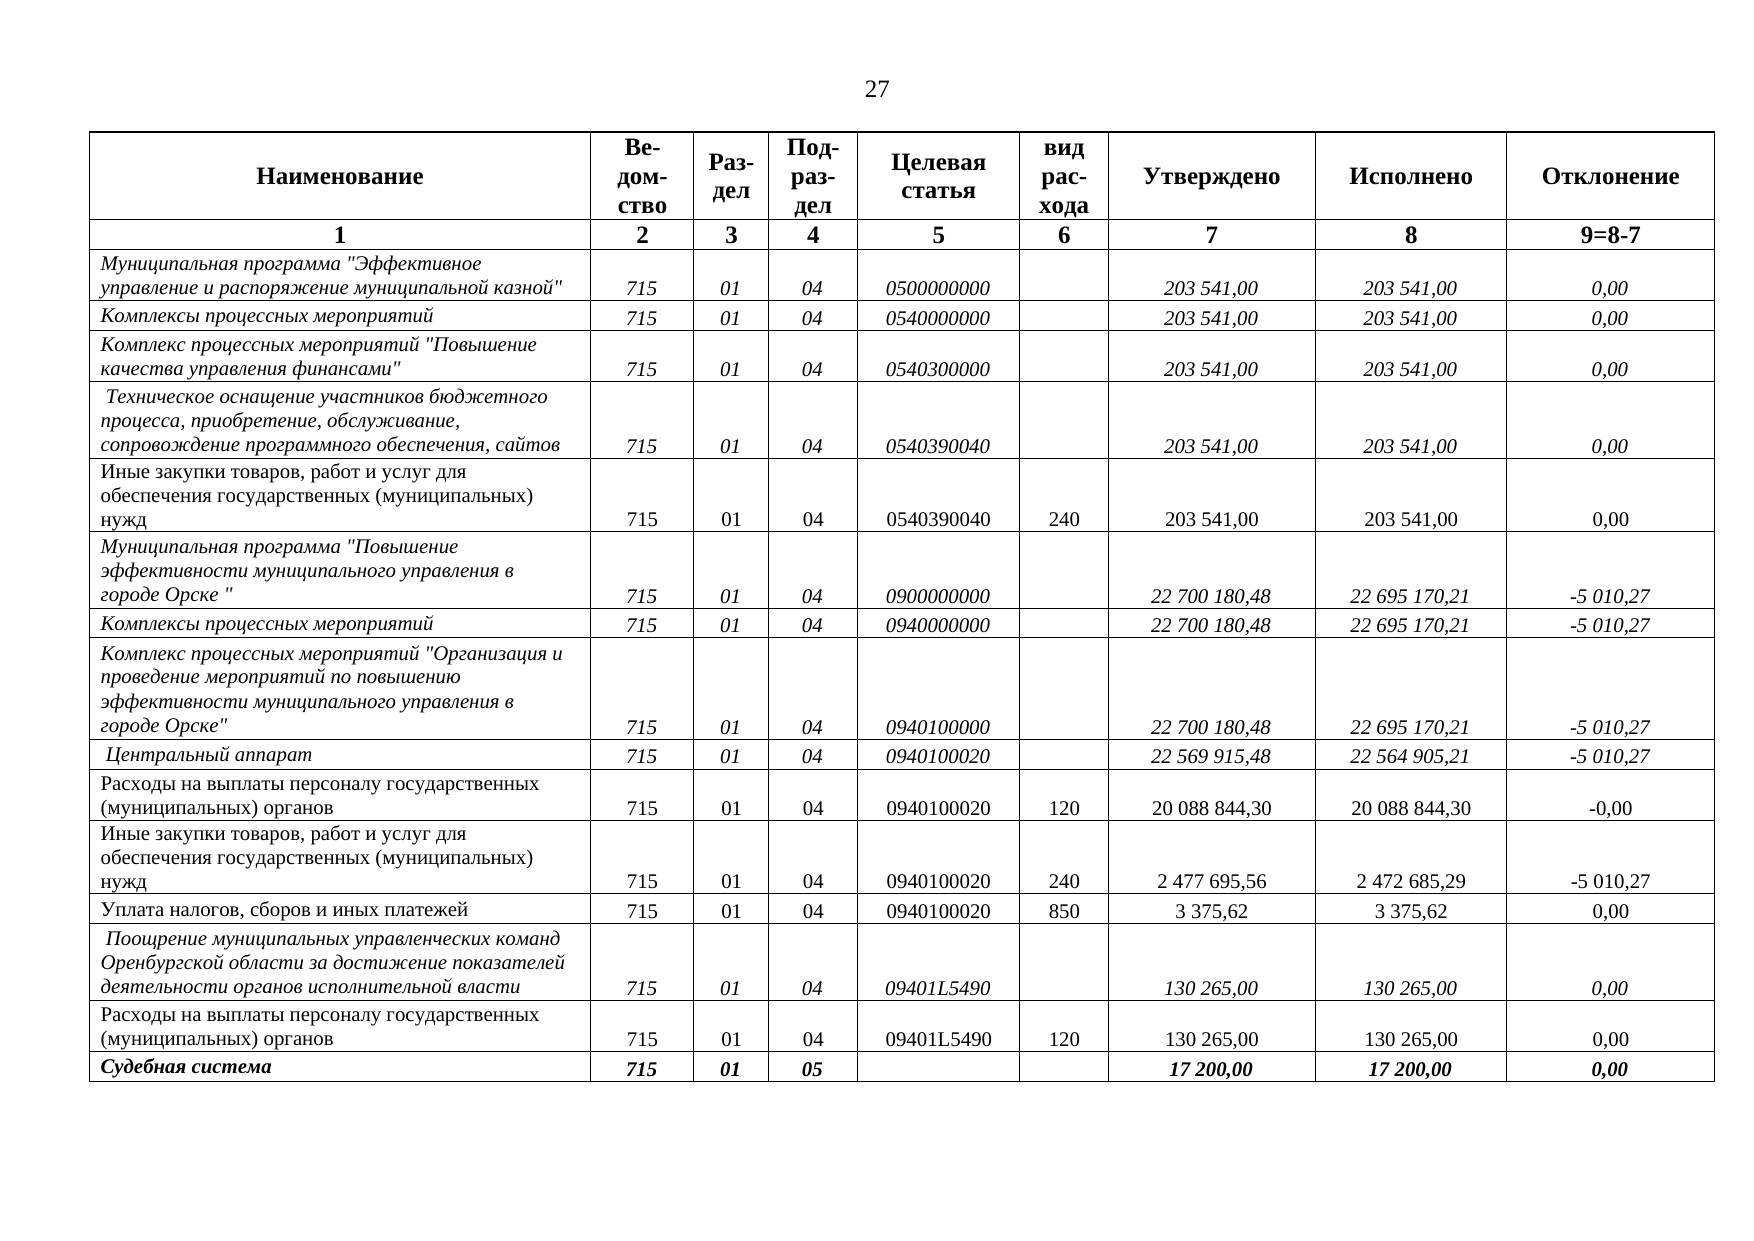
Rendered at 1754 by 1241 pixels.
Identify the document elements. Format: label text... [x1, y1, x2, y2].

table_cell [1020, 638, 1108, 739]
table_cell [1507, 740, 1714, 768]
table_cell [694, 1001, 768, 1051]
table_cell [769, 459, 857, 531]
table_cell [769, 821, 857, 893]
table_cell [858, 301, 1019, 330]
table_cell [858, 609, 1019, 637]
table_cell 6 [1020, 220, 1108, 248]
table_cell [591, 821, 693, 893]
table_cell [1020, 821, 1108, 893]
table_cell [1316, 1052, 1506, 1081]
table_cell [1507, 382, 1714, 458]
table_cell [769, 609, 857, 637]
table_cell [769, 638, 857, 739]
table_header Исполнено [1316, 133, 1506, 219]
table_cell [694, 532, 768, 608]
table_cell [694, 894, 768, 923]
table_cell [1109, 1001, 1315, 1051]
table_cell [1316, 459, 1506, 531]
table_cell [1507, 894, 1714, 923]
table_cell 1 [90, 220, 590, 248]
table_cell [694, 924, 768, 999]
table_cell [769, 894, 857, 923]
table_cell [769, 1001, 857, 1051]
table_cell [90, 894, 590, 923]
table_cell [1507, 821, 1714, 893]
table_cell 7 [1109, 220, 1315, 248]
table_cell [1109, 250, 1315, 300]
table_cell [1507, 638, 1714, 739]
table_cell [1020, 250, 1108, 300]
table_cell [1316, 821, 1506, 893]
table_cell 8 [1316, 220, 1506, 248]
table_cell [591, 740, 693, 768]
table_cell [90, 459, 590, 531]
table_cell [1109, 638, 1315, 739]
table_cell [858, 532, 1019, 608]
table_cell 9=8-7 [1507, 220, 1714, 248]
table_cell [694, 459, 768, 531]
table_header Ве- дом-ство [591, 133, 693, 219]
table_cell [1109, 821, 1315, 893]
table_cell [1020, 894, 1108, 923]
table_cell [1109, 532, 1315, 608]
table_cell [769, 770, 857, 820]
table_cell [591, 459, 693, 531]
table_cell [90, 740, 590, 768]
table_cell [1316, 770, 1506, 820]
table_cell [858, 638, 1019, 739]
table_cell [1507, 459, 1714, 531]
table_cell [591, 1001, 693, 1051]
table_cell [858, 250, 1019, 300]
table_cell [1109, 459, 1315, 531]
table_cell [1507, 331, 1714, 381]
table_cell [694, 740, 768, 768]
table_header Раз-дел [694, 133, 768, 219]
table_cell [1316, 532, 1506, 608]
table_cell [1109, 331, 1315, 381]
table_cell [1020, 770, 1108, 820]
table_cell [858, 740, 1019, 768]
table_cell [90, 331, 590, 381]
table_header Утверждено [1109, 133, 1315, 219]
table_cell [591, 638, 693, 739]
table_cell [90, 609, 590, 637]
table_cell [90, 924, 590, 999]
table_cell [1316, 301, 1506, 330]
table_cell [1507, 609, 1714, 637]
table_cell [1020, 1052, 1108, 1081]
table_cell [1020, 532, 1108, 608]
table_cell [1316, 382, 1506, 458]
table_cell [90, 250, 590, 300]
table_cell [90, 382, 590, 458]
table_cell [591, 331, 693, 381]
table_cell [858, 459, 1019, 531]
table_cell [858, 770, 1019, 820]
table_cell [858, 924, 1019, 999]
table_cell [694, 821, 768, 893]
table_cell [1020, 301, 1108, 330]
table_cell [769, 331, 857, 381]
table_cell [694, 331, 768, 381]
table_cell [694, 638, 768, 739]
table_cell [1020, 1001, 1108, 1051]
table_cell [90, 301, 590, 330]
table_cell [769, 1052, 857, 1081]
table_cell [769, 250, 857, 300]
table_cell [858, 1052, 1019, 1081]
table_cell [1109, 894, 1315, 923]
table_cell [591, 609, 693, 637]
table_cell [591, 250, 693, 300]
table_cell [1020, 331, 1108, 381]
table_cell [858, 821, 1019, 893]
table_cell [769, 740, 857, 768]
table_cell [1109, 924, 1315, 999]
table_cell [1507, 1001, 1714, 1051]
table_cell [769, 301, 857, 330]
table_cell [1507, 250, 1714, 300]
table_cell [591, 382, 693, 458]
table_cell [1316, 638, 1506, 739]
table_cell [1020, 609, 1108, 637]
table_cell 5 [858, 220, 1019, 248]
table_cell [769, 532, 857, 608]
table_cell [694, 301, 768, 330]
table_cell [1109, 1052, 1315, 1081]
table_header вид рас-хода [1020, 133, 1108, 219]
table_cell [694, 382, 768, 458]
table_cell 3 [694, 220, 768, 248]
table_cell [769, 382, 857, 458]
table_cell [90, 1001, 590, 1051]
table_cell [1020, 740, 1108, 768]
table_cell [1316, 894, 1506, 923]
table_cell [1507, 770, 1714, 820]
table_header Целевая статья [858, 133, 1019, 219]
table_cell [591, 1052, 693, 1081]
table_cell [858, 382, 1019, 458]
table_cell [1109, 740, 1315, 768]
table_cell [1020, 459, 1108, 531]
table_header Под- раз- дел [769, 133, 857, 219]
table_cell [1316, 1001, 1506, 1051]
table_header Наименование [90, 133, 590, 219]
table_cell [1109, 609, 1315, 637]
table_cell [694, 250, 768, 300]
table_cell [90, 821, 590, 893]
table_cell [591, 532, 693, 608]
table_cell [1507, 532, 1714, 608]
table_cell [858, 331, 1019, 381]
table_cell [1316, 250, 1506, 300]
table_cell 4 [769, 220, 857, 248]
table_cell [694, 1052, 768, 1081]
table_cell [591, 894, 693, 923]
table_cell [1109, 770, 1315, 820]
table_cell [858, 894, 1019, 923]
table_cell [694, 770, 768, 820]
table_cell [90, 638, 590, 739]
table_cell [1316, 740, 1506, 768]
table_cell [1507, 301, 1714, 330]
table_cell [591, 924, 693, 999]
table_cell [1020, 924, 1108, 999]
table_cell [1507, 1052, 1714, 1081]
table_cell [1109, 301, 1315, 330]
table_header Отклонение [1507, 133, 1714, 219]
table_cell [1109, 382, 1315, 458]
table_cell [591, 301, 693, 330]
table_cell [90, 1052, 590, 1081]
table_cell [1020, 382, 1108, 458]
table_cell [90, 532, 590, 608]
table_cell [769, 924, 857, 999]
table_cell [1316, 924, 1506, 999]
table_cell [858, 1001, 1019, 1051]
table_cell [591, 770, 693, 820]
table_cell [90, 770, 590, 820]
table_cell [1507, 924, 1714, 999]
table_cell 2 [591, 220, 693, 248]
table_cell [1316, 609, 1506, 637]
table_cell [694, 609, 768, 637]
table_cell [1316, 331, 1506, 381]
